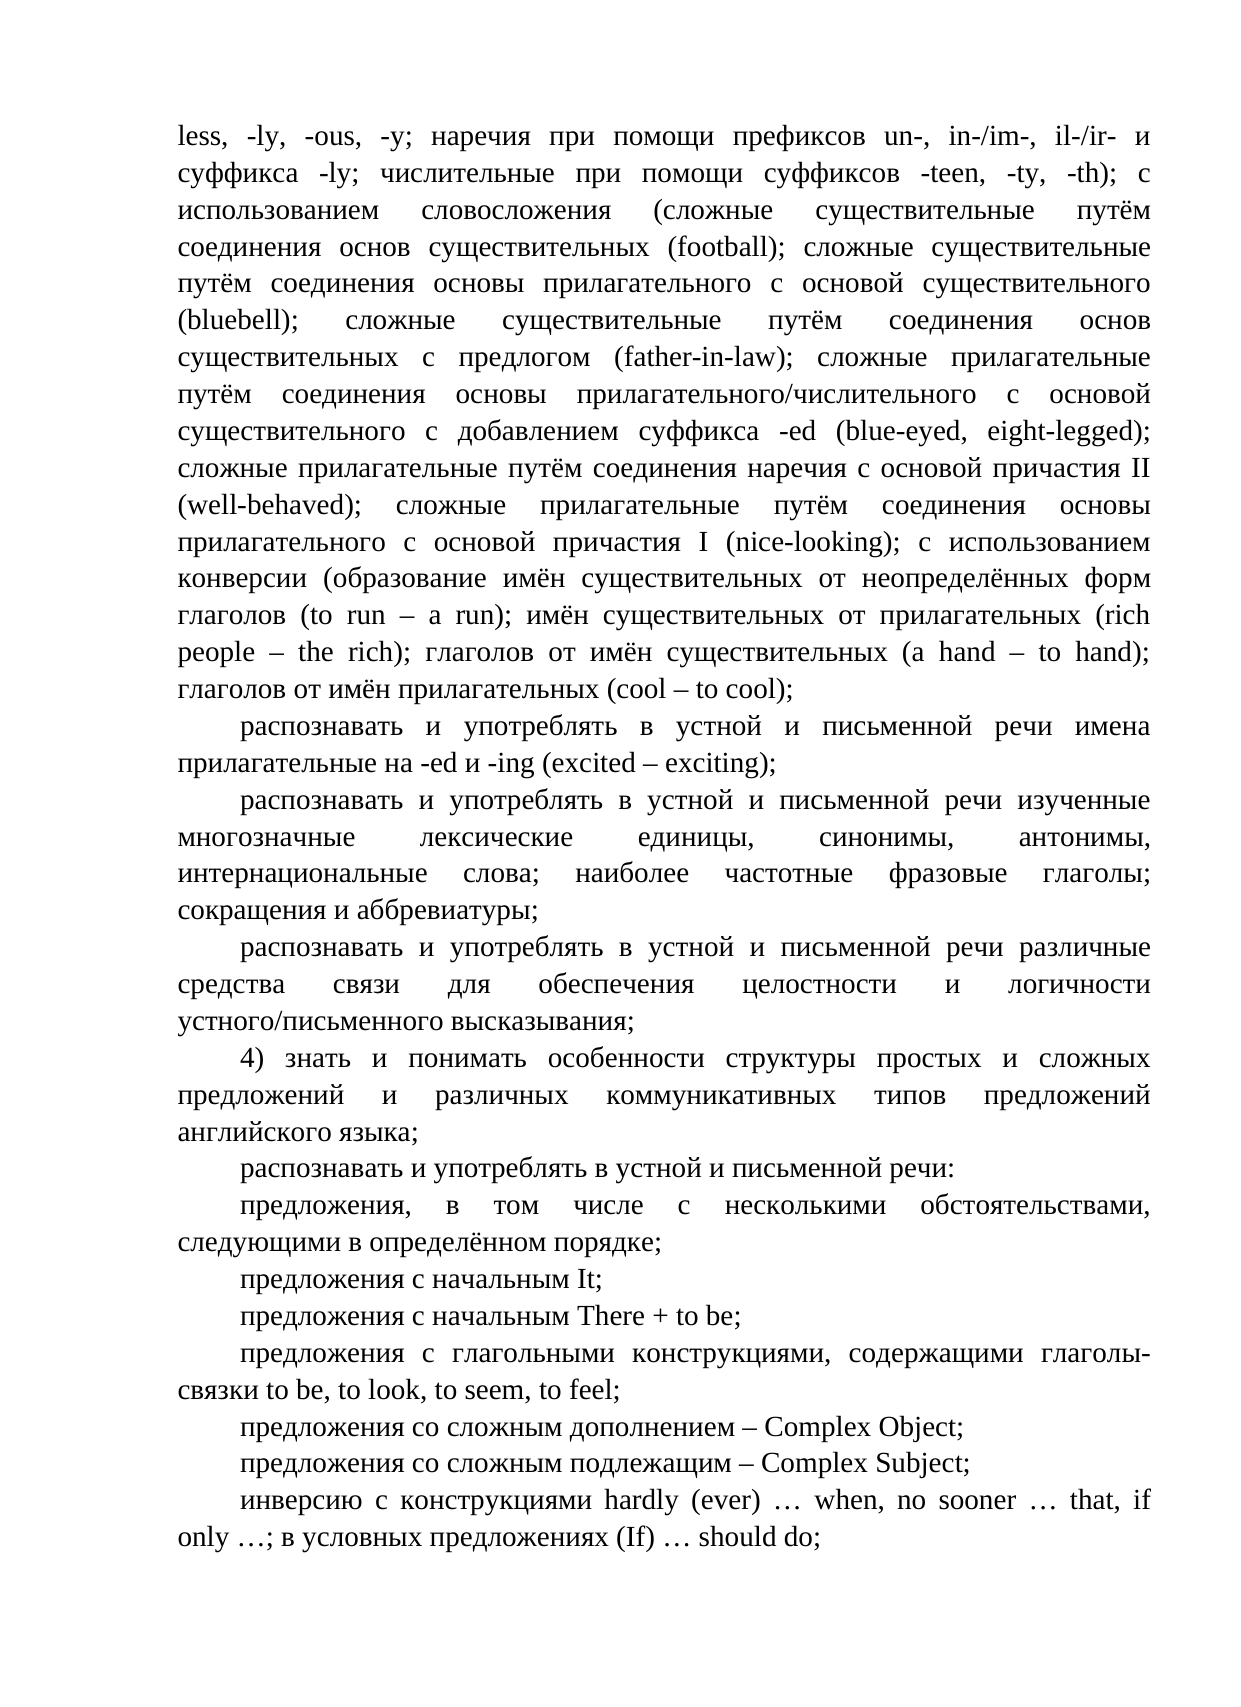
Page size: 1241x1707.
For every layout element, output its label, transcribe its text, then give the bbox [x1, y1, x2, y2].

text распознавать и употреблять в устной и письменной речи имена прилагательные на -ed и -ing (excited – exciting); [177, 708, 1152, 778]
text инверсию с конструкциями hardly (ever) … when, no sooner … that, if only …; в условных предложениях (If) … should do; [177, 1482, 1152, 1553]
text предложения cо сложным подлежащим – Complex Subject; [177, 1446, 1152, 1479]
text распознавать и употреблять в устной и письменной речи различные средства связи для обеспечения целостности и логичности устного/письменного высказывания; [177, 929, 1152, 1037]
text предложения, в том числе с несколькими обстоятельствами, следующими в определённом порядке; [177, 1187, 1152, 1258]
text 4) знать и понимать особенности структуры простых и сложных предложений и различных коммуникативных типов предложений английского языка; [177, 1040, 1152, 1147]
text распознавать и употреблять в устной и письменной речи изученные многозначные лексические единицы, синонимы, антонимы, интернациональные слова; наиболее частотные фразовые глаголы; сокращения и аббревиатуры; [177, 782, 1152, 926]
text предложения с глагольными конструкциями, содержащими глаголы-связки to be, to look, to seem, to feel; [177, 1335, 1152, 1405]
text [177, 118, 1152, 705]
text предложения cо сложным дополнением – Complex Object; [177, 1409, 1152, 1442]
text предложения с начальным It; [177, 1261, 1152, 1295]
text распознавать и употреблять в устной и письменной речи: [177, 1151, 1152, 1184]
text предложения с начальным There + to be; [177, 1298, 1152, 1332]
